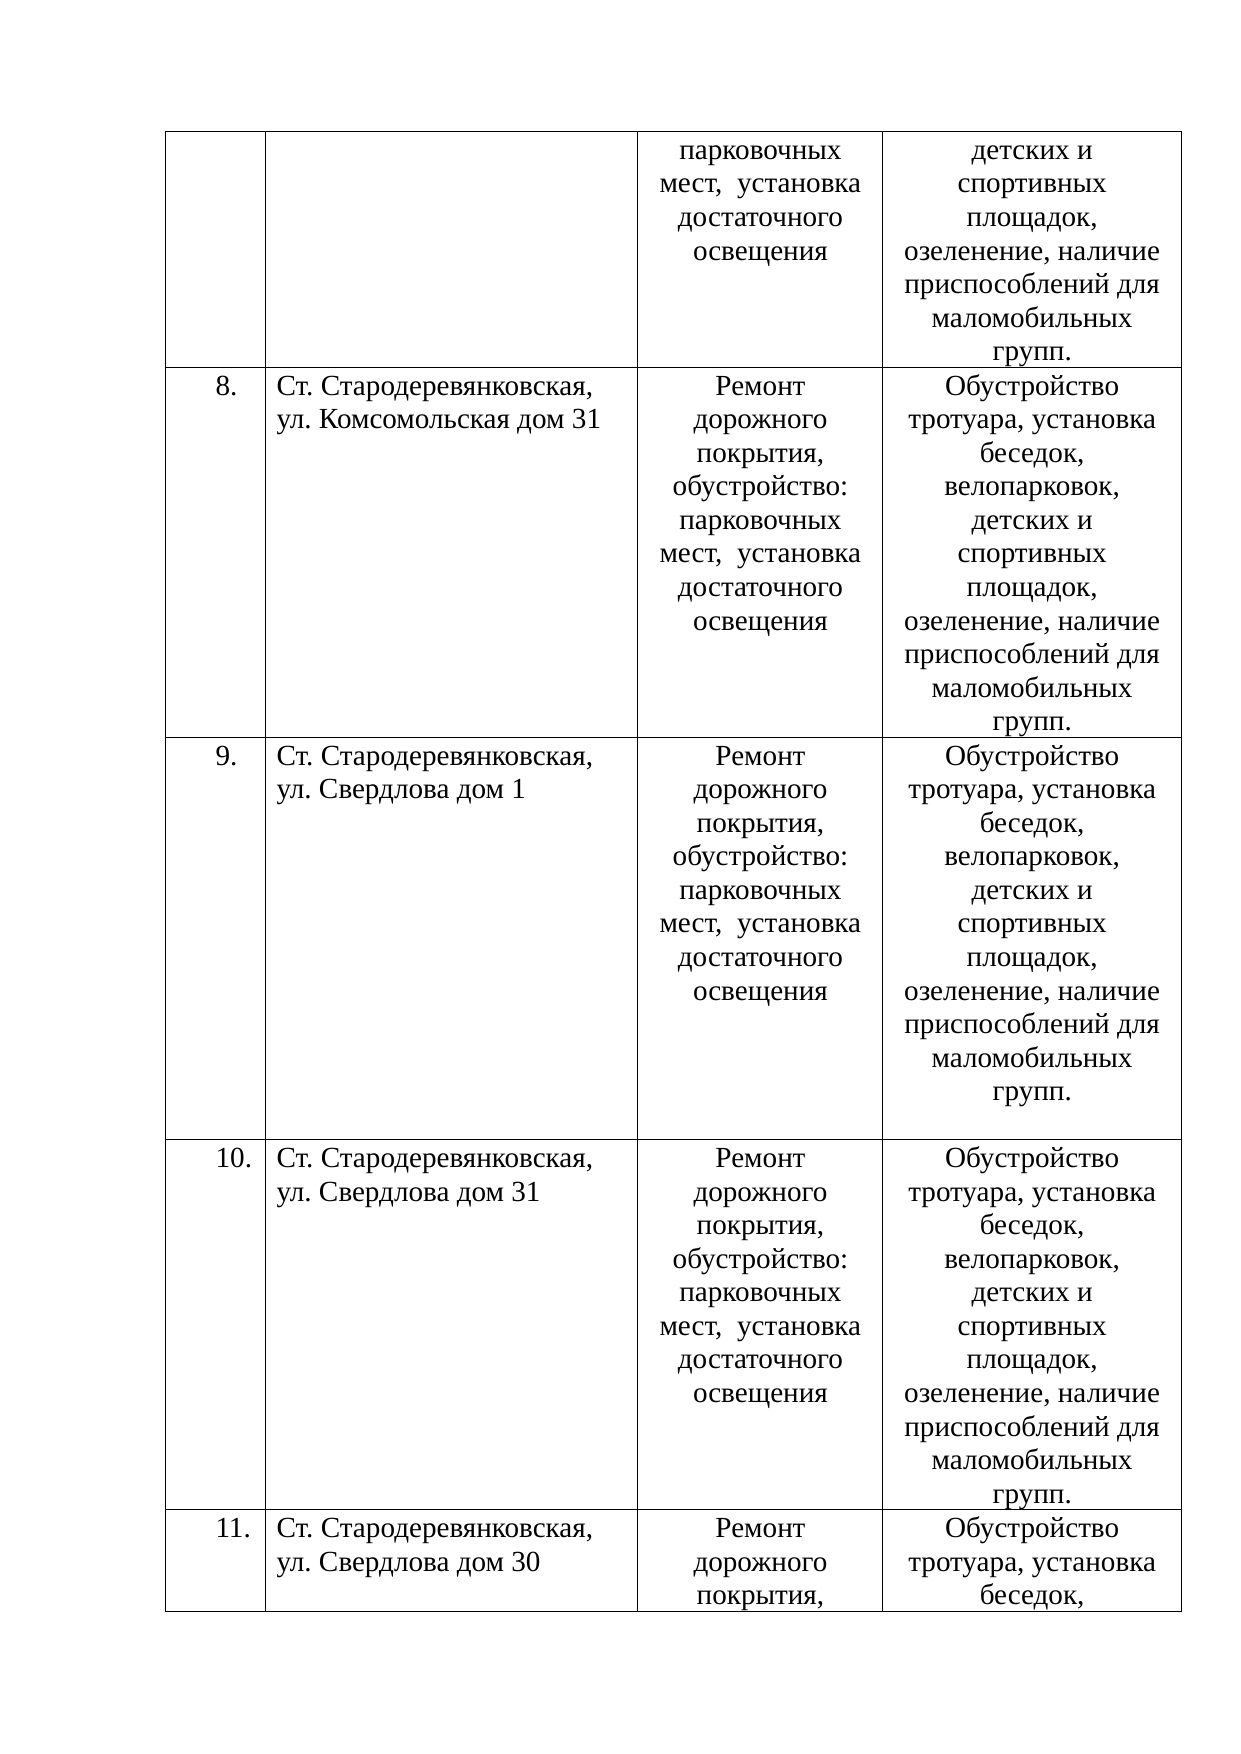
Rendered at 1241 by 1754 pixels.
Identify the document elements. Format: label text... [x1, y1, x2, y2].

table_cell Ремонт дорожного покрытия, обустройство: парковочных мест, установка достаточного освещения [638, 368, 882, 737]
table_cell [266, 1510, 637, 1611]
table_cell [166, 1510, 265, 1611]
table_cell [638, 132, 882, 367]
table_cell Обустройство тротуара, установка беседок, велопарковок, детских и спортивных площадок, озеленение, наличие приспособлений для маломобильных групп. [883, 738, 1181, 1139]
table_cell Ст. Стародеревянковская, ул. Свердлова дом 1 [266, 738, 637, 1139]
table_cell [883, 1510, 1181, 1611]
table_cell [638, 1510, 882, 1611]
table_cell Ст. Стародеревянковская, ул. Комсомольская дом 31 [266, 368, 637, 737]
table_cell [883, 132, 1181, 367]
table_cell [266, 132, 637, 367]
table_cell [166, 1140, 265, 1509]
table_cell [166, 738, 265, 1139]
table_cell Ремонт дорожного покрытия, обустройство: парковочных мест, установка достаточного освещения [638, 738, 882, 1139]
table_cell [166, 132, 265, 367]
table_cell Ст. Стародеревянковская, ул. Свердлова дом 31 [266, 1140, 637, 1509]
table_cell Обустройство тротуара, установка беседок, велопарковок, детских и спортивных площадок, озеленение, наличие приспособлений для маломобильных групп. [883, 368, 1181, 737]
table_cell Ремонт дорожного покрытия, обустройство: парковочных мест, установка достаточного освещения [638, 1140, 882, 1509]
table_cell Обустройство тротуара, установка беседок, велопарковок, детских и спортивных площадок, озеленение, наличие приспособлений для маломобильных групп. [883, 1140, 1181, 1509]
table_cell [166, 368, 265, 737]
